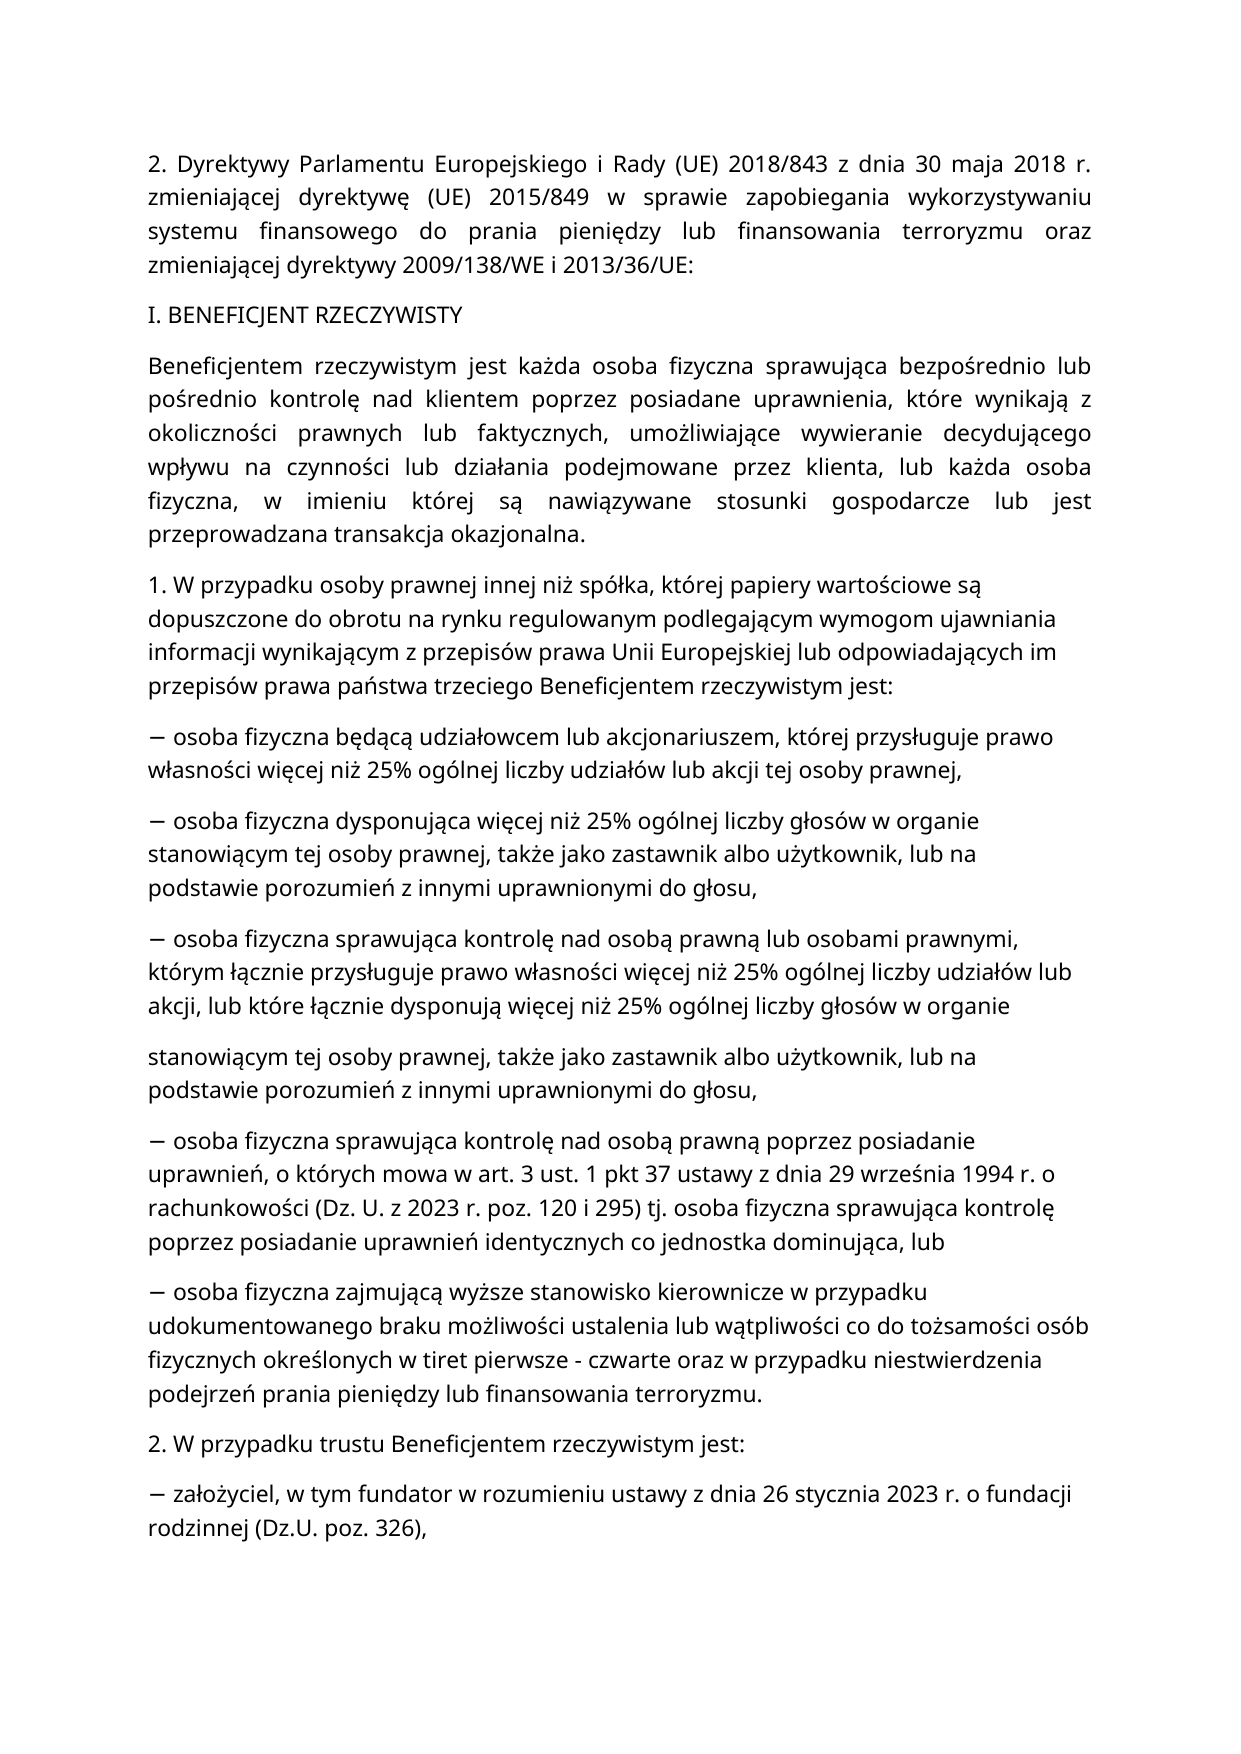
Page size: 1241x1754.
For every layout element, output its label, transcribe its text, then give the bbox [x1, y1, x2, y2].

text 2. W przypadku trustu Beneficjentem rzeczywistym jest: [148, 1428, 1093, 1459]
text I. BENEFICJENT RZECZYWISTY [148, 299, 1093, 331]
text − założyciel, w tym fundator w rozumieniu ustawy z dnia 26 stycznia 2023 r. o fundacji rodzinnej (Dz.U. poz. 326), [148, 1478, 1093, 1543]
text 2. Dyrektywy Parlamentu Europejskiego i Rady (UE) 2018/843 z dnia 30 maja 2018 r. zmieniającej dyrektywę (UE) 2015/849 w sprawie zapobiegania wykorzystywaniu systemu finansowego do prania pieniędzy lub finansowania terroryzmu oraz zmieniającej dyrektywy 2009/138/WE i 2013/36/UE: [148, 148, 1093, 280]
text 1. W przypadku osoby prawnej innej niż spółka, której papiery wartościowe są dopuszczone do obrotu na rynku regulowanym podlegającym wymogom ujawniania informacji wynikającym z przepisów prawa Unii Europejskiej lub odpowiadających im przepisów prawa państwa trzeciego Beneficjentem rzeczywistym jest: [148, 569, 1093, 701]
text − osoba fizyczna zajmującą wyższe stanowisko kierownicze w przypadku udokumentowanego braku możliwości ustalenia lub wątpliwości co do tożsamości osób fizycznych określonych w tiret pierwsze - czwarte oraz w przypadku niestwierdzenia podejrzeń prania pieniędzy lub finansowania terroryzmu. [148, 1276, 1093, 1409]
text − osoba fizyczna będącą udziałowcem lub akcjonariuszem, której przysługuje prawo własności więcej niż 25% ogólnej liczby udziałów lub akcji tej osoby prawnej, [148, 721, 1093, 786]
text stanowiącym tej osoby prawnej, także jako zastawnik albo użytkownik, lub na podstawie porozumień z innymi uprawnionymi do głosu, [148, 1041, 1093, 1106]
text − osoba fizyczna sprawująca kontrolę nad osobą prawną poprzez posiadanie uprawnień, o których mowa w art. 3 ust. 1 pkt 37 ustawy z dnia 29 września 1994 r. o rachunkowości (Dz. U. z 2023 r. poz. 120 i 295) tj. osoba fizyczna sprawująca kontrolę poprzez posiadanie uprawnień identycznych co jednostka dominująca, lub [148, 1125, 1093, 1257]
text − osoba fizyczna sprawująca kontrolę nad osobą prawną lub osobami prawnymi, którym łącznie przysługuje prawo własności więcej niż 25% ogólnej liczby udziałów lub akcji, lub które łącznie dysponują więcej niż 25% ogólnej liczby głosów w organie [148, 923, 1093, 1021]
text − osoba fizyczna dysponująca więcej niż 25% ogólnej liczby głosów w organie stanowiącym tej osoby prawnej, także jako zastawnik albo użytkownik, lub na podstawie porozumień z innymi uprawnionymi do głosu, [148, 805, 1093, 903]
text Beneficjentem rzeczywistym jest każda osoba fizyczna sprawująca bezpośrednio lub pośrednio kontrolę nad klientem poprzez posiadane uprawnienia, które wynikają z okoliczności prawnych lub faktycznych, umożliwiające wywieranie decydującego wpływu na czynności lub działania podejmowane przez klienta, lub każda osoba fizyczna, w imieniu której są nawiązywane stosunki gospodarcze lub jest przeprowadzana transakcja okazjonalna. [148, 350, 1093, 550]
